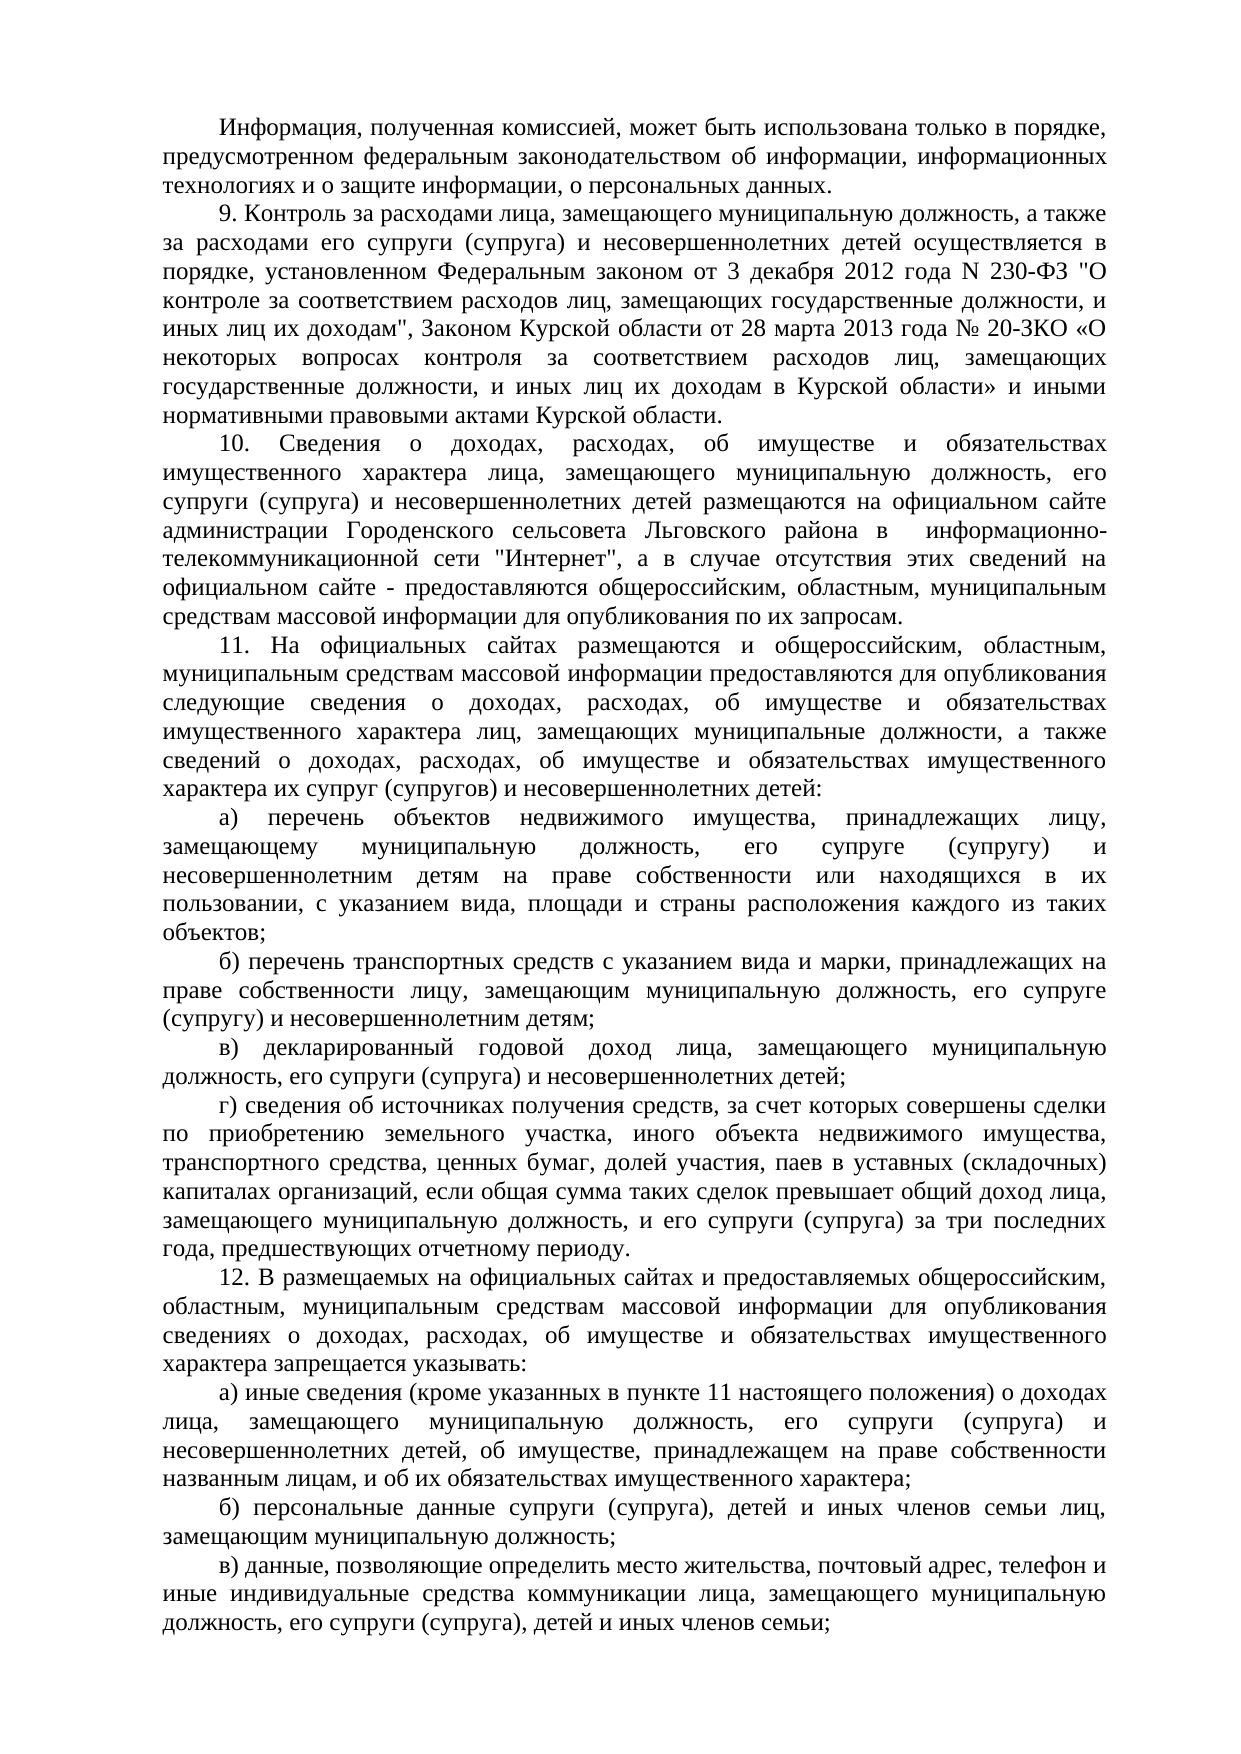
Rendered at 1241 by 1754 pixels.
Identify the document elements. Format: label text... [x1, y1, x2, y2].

text 11. На официальных сайтах размещаются и общероссийским, областным, муниципальным средствам массовой информации предоставляются для опубликования следующие сведения о доходах, расходах, об имуществе и обязательствах имущественного характера лиц, замещающих муниципальные должности, а также сведений о доходах, расходах, об имуществе и обязательствах имущественного характера их супруг (супругов) и несовершеннолетних детей: [162, 630, 1107, 802]
text б) персональные данные супруги (супруга), детей и иных членов семьи лиц, замещающим муниципальную должность; [162, 1492, 1107, 1550]
text в) данные, позволяющие определить место жительства, почтовый адрес, телефон и иные индивидуальные средства коммуникации лица, замещающего муниципальную должность, его супруги (супруга), детей и иных членов семьи; [162, 1550, 1107, 1636]
text б) перечень транспортных средств с указанием вида и марки, принадлежащих на праве собственности лицу, замещающим муниципальную должность, его супруге (супругу) и несовершеннолетним детям; [162, 946, 1107, 1032]
text в) декларированный годовой доход лица, замещающего муниципальную должность, его супруги (супруга) и несовершеннолетних детей; [162, 1032, 1107, 1090]
text а) перечень объектов недвижимого имущества, принадлежащих лицу, замещающему муниципальную должность, его супруге (супругу) и несовершеннолетним детям на праве собственности или находящихся в их пользовании, с указанием вида, площади и страны расположения каждого из таких объектов; [162, 802, 1107, 946]
text а) иные сведения (кроме указанных в пункте 11 настоящего положения) о доходах лица, замещающего муниципальную должность, его супруги (супруга) и несовершеннолетних детей, об имуществе, принадлежащем на праве собственности названным лицам, и об их обязательствах имущественного характера; [162, 1377, 1107, 1492]
text г) сведения об источниках получения средств, за счет которых совершены сделки по приобретению земельного участка, иного объекта недвижимого имущества, транспортного средства, ценных бумаг, долей участия, паев в уставных (складочных) капиталах организаций, если общая сумма таких сделок превышает общий доход лица, замещающего муниципальную должность, и его супруги (супруга) за три последних года, предшествующих отчетному периоду. [162, 1090, 1107, 1262]
text Информация, полученная комиссией, может быть использована только в порядке, предусмотренном федеральным законодательством об информации, информационных технологиях и о защите информации, о персональных данных. [162, 112, 1107, 198]
text 12. В размещаемых на официальных сайтах и предоставляемых общероссийским, областным, муниципальным средствам массовой информации для опубликования сведениях о доходах, расходах, об имуществе и обязательствах имущественного характера запрещается указывать: [162, 1262, 1107, 1377]
text 10. Сведения о доходах, расходах, об имуществе и обязательствах имущественного характера лица, замещающего муниципальную должность, его супруги (супруга) и несовершеннолетних детей размещаются на официальном сайте администрации Городенского сельсовета Льговского района в информационно-телекоммуникационной сети "Интернет", а в случае отсутствия этих сведений на официальном сайте - предоставляются общероссийским, областным, муниципальным средствам массовой информации для опубликования по их запросам. [162, 428, 1107, 630]
text 9. Контроль за расходами лица, замещающего муниципальную должность, а также за расходами его супруги (супруга) и несовершеннолетних детей осуществляется в порядке, установленном Федеральным законом от 3 декабря 2012 года N 230-ФЗ "О контроле за соответствием расходов лиц, замещающих государственные должности, и иных лиц их доходам", Законом Курской области от 28 марта 2013 года № 20-ЗКО «О некоторых вопросах контроля за соответствием расходов лиц, замещающих государственные должности, и иных лиц их доходам в Курской области» и иными нормативными правовыми актами Курской области. [162, 198, 1107, 428]
